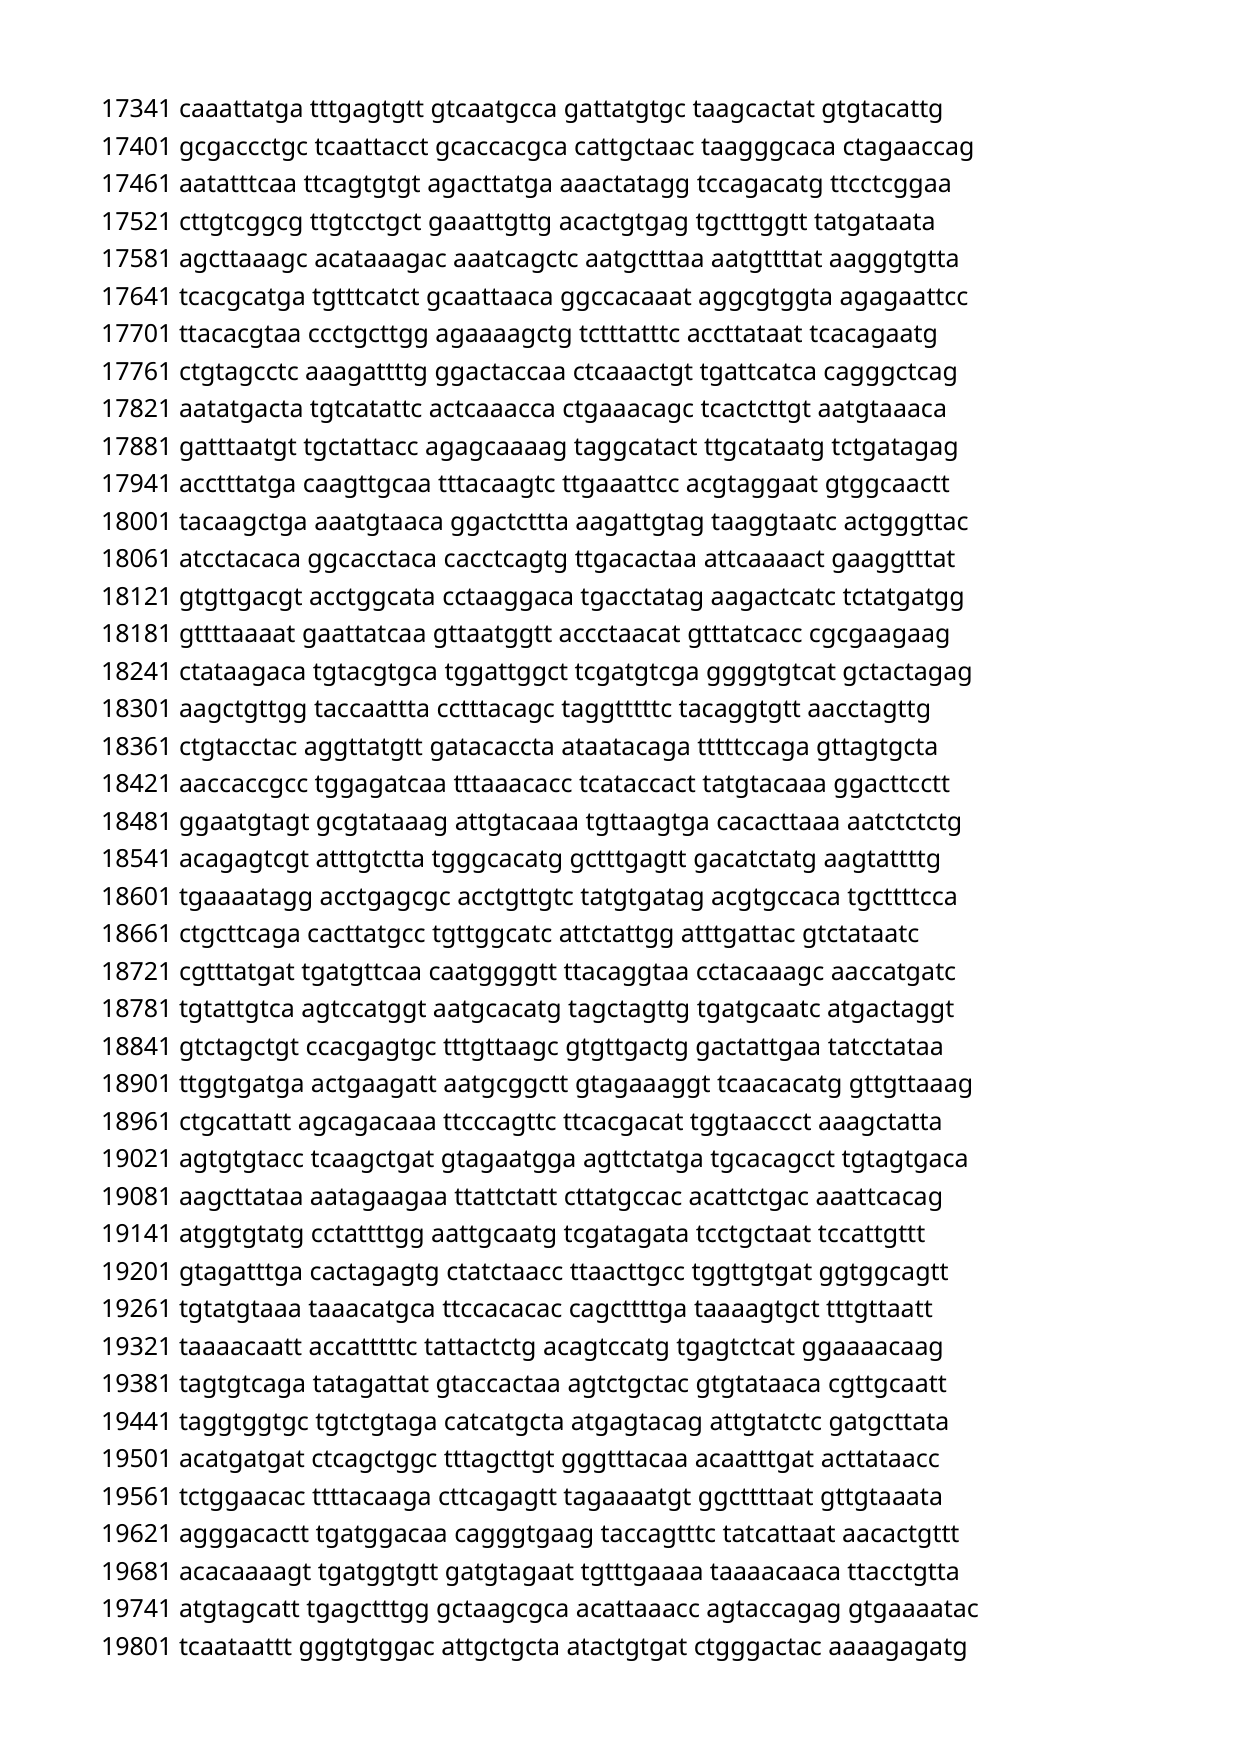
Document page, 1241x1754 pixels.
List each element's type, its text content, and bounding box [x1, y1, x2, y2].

text 17461 aatatttcaa ttcagtgtgt agacttatga aaactatagg tccagacatg ttcctcggaa [75, 164, 1165, 202]
text 17641 tcacgcatga tgtttcatct gcaattaaca ggccacaaat aggcgtggta agagaattcc [75, 277, 1165, 314]
text 19441 taggtggtgc tgtctgtaga catcatgcta atgagtacag attgtatctc gatgcttata [75, 1402, 1165, 1439]
text 18841 gtctagctgt ccacgagtgc tttgttaagc gtgttgactg gactattgaa tatcctataa [75, 1027, 1165, 1064]
text 19201 gtagatttga cactagagtg ctatctaacc ttaacttgcc tggttgtgat ggtggcagtt [75, 1252, 1165, 1289]
text 18121 gtgttgacgt acctggcata cctaaggaca tgacctatag aagactcatc tctatgatgg [75, 577, 1165, 614]
text 18961 ctgcattatt agcagacaaa ttcccagttc ttcacgacat tggtaaccct aaagctatta [75, 1102, 1165, 1139]
text 18421 aaccaccgcc tggagatcaa tttaaacacc tcataccact tatgtacaaa ggacttcctt [75, 764, 1165, 802]
text 18001 tacaagctga aaatgtaaca ggactcttta aagattgtag taaggtaatc actgggttac [75, 502, 1165, 539]
text 17401 gcgaccctgc tcaattacct gcaccacgca cattgctaac taagggcaca ctagaaccag [75, 127, 1165, 164]
text 19321 taaaacaatt accatttttc tattactctg acagtccatg tgagtctcat ggaaaacaag [75, 1327, 1165, 1364]
text 18301 aagctgttgg taccaattta cctttacagc taggtttttc tacaggtgtt aacctagttg [75, 689, 1165, 727]
text 19741 atgtagcatt tgagctttgg gctaagcgca acattaaacc agtaccagag gtgaaaatac [75, 1589, 1165, 1627]
text 19621 agggacactt tgatggacaa cagggtgaag taccagtttc tatcattaat aacactgttt [75, 1514, 1165, 1552]
text 18241 ctataagaca tgtacgtgca tggattggct tcgatgtcga ggggtgtcat gctactagag [75, 652, 1165, 689]
text 19021 agtgtgtacc tcaagctgat gtagaatgga agttctatga tgcacagcct tgtagtgaca [75, 1139, 1165, 1177]
text 17881 gatttaatgt tgctattacc agagcaaaag taggcatact ttgcataatg tctgatagag [75, 427, 1165, 464]
text 19141 atggtgtatg cctattttgg aattgcaatg tcgatagata tcctgctaat tccattgttt [75, 1214, 1165, 1252]
text 19681 acacaaaagt tgatggtgtt gatgtagaat tgtttgaaaa taaaacaaca ttacctgtta [75, 1552, 1165, 1589]
text 19801 tcaataattt gggtgtggac attgctgcta atactgtgat ctgggactac aaaagagatg [75, 1627, 1165, 1664]
text 19081 aagcttataa aatagaagaa ttattctatt cttatgccac acattctgac aaattcacag [75, 1177, 1165, 1214]
text 17761 ctgtagcctc aaagattttg ggactaccaa ctcaaactgt tgattcatca cagggctcag [75, 352, 1165, 389]
text 17941 acctttatga caagttgcaa tttacaagtc ttgaaattcc acgtaggaat gtggcaactt [75, 464, 1165, 502]
text 18481 ggaatgtagt gcgtataaag attgtacaaa tgttaagtga cacacttaaa aatctctctg [75, 802, 1165, 839]
text 17341 caaattatga tttgagtgtt gtcaatgcca gattatgtgc taagcactat gtgtacattg [75, 89, 1165, 127]
text 17581 agcttaaagc acataaagac aaatcagctc aatgctttaa aatgttttat aagggtgtta [75, 239, 1165, 277]
text 18061 atcctacaca ggcacctaca cacctcagtg ttgacactaa attcaaaact gaaggtttat [75, 539, 1165, 577]
text 18661 ctgcttcaga cacttatgcc tgttggcatc attctattgg atttgattac gtctataatc [75, 914, 1165, 952]
text 17521 cttgtcggcg ttgtcctgct gaaattgttg acactgtgag tgctttggtt tatgataata [75, 202, 1165, 239]
text 19381 tagtgtcaga tatagattat gtaccactaa agtctgctac gtgtataaca cgttgcaatt [75, 1364, 1165, 1402]
text 18361 ctgtacctac aggttatgtt gatacaccta ataatacaga tttttccaga gttagtgcta [75, 727, 1165, 764]
text 18181 gttttaaaat gaattatcaa gttaatggtt accctaacat gtttatcacc cgcgaagaag [75, 614, 1165, 652]
text 17701 ttacacgtaa ccctgcttgg agaaaagctg tctttatttc accttataat tcacagaatg [75, 314, 1165, 352]
text 19501 acatgatgat ctcagctggc tttagcttgt gggtttacaa acaatttgat acttataacc [75, 1439, 1165, 1477]
text 18781 tgtattgtca agtccatggt aatgcacatg tagctagttg tgatgcaatc atgactaggt [75, 989, 1165, 1027]
text 19261 tgtatgtaaa taaacatgca ttccacacac cagcttttga taaaagtgct tttgttaatt [75, 1289, 1165, 1327]
text 18601 tgaaaatagg acctgagcgc acctgttgtc tatgtgatag acgtgccaca tgcttttcca [75, 877, 1165, 914]
text 19561 tctggaacac ttttacaaga cttcagagtt tagaaaatgt ggcttttaat gttgtaaata [75, 1477, 1165, 1514]
text 17821 aatatgacta tgtcatattc actcaaacca ctgaaacagc tcactcttgt aatgtaaaca [75, 389, 1165, 427]
text 18541 acagagtcgt atttgtctta tgggcacatg gctttgagtt gacatctatg aagtattttg [75, 839, 1165, 877]
text 18901 ttggtgatga actgaagatt aatgcggctt gtagaaaggt tcaacacatg gttgttaaag [75, 1064, 1165, 1102]
text 18721 cgtttatgat tgatgttcaa caatggggtt ttacaggtaa cctacaaagc aaccatgatc [75, 952, 1165, 989]
